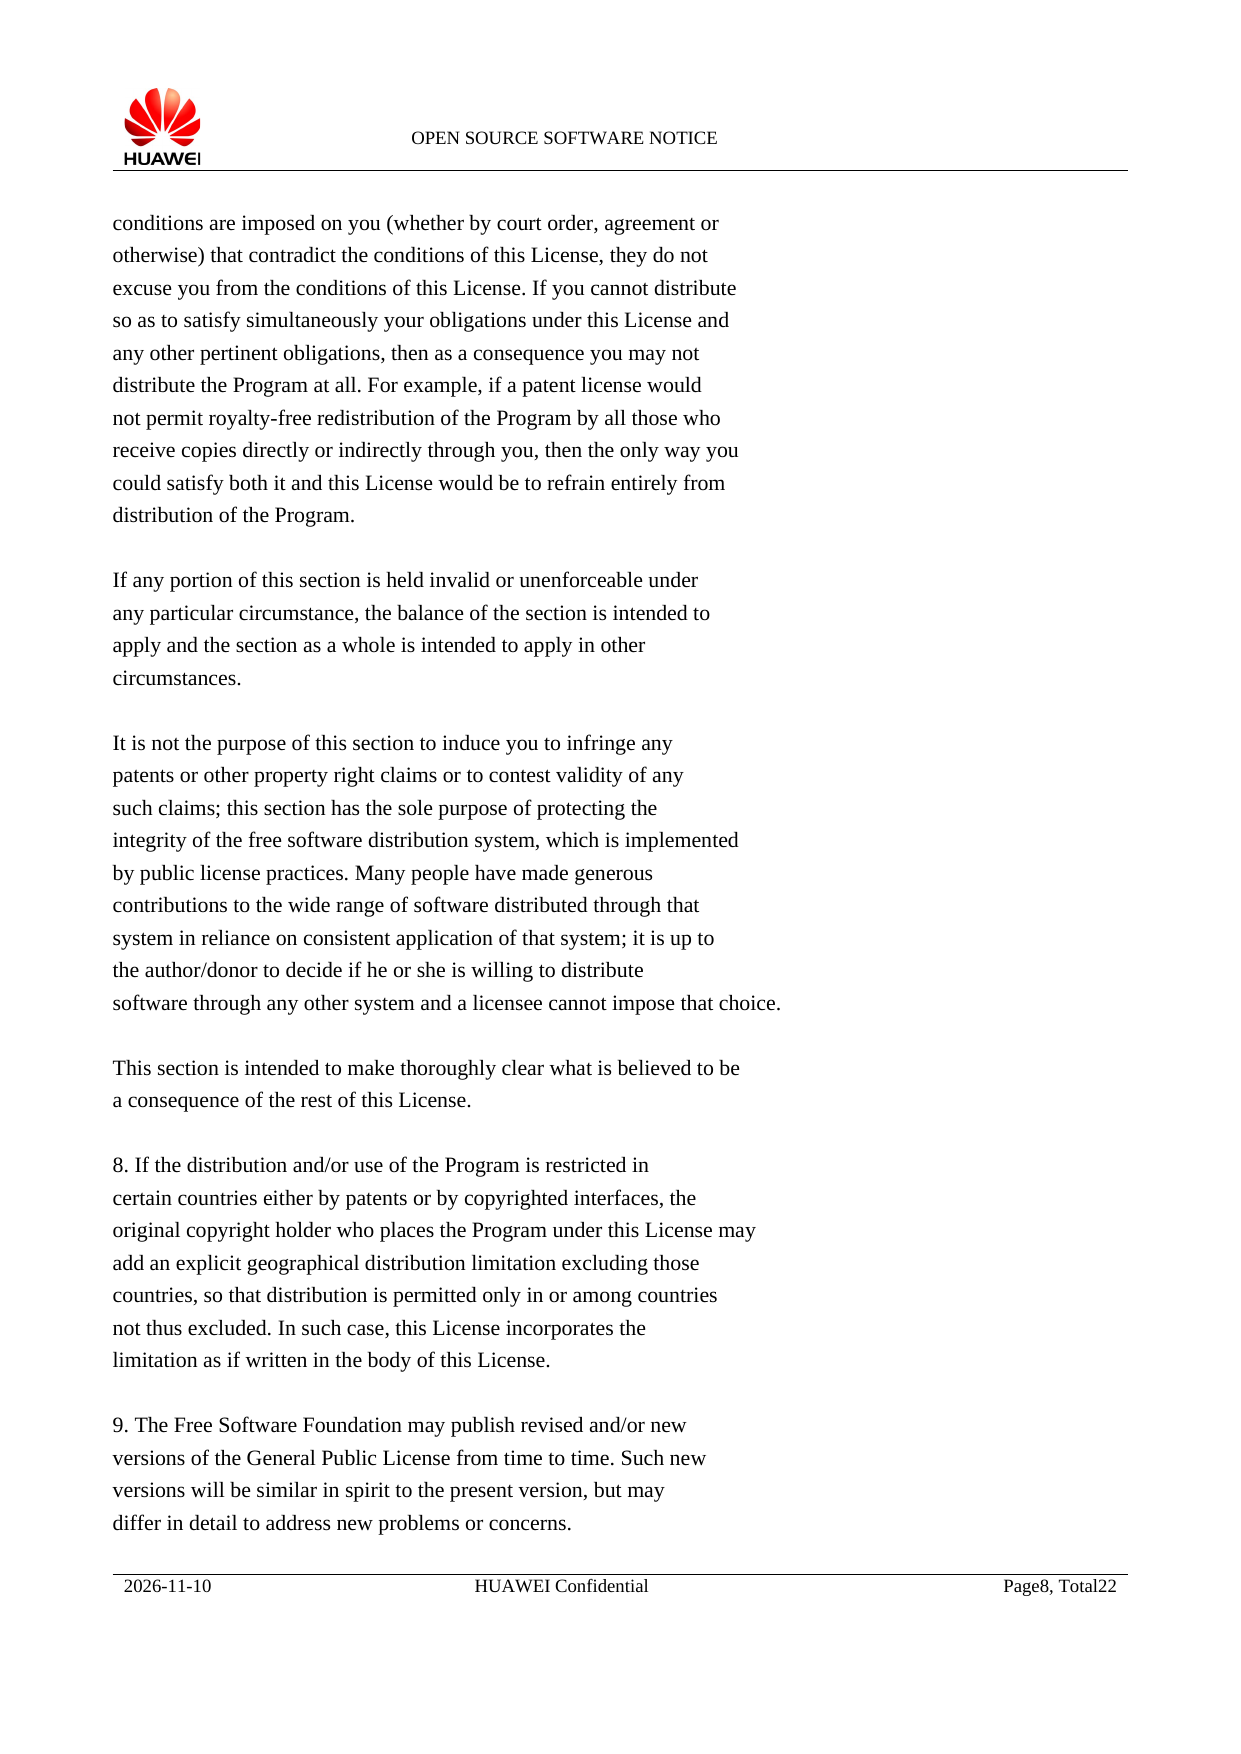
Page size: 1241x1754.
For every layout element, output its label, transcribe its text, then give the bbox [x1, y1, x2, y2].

text 8. If the distribution and/or use of the Program is restricted in [112, 1149, 1128, 1181]
text countries, so that distribution is permitted only in or among countries [112, 1279, 1128, 1311]
text such claims; this section has the sole purpose of protecting the [112, 791, 1128, 824]
text distribute the Program at all. For example, if a patent license would [112, 369, 1128, 401]
text circumstances. [112, 661, 1128, 694]
text conditions are imposed on you (whether by court order, agreement or [112, 206, 1128, 239]
text integrity of the free software distribution system, which is implemented [112, 824, 1128, 856]
text a consequence of the rest of this License. [112, 1084, 1128, 1116]
text any other pertinent obligations, then as a consequence you may not [112, 336, 1128, 369]
text contributions to the wide range of software distributed through that [112, 889, 1128, 921]
text any particular circumstance, the balance of the section is intended to [112, 596, 1128, 629]
text versions of the General Public License from time to time. Such new [112, 1441, 1128, 1474]
text limitation as if written in the body of this License. [112, 1344, 1128, 1376]
text by public license practices. Many people have made generous [112, 856, 1128, 889]
text patents or other property right claims or to contest validity of any [112, 759, 1128, 791]
text distribution of the Program. [112, 499, 1128, 531]
text versions will be similar in spirit to the present version, but may [112, 1474, 1128, 1506]
text original copyright holder who places the Program under this License may [112, 1214, 1128, 1246]
text add an explicit geographical distribution limitation excluding those [112, 1246, 1128, 1279]
text not thus excluded. In such case, this License incorporates the [112, 1311, 1128, 1344]
text the author/donor to decide if he or she is willing to distribute [112, 954, 1128, 986]
text apply and the section as a whole is intended to apply in other [112, 629, 1128, 661]
text so as to satisfy simultaneously your obligations under this License and [112, 304, 1128, 336]
text receive copies directly or indirectly through you, then the only way you [112, 434, 1128, 466]
picture [124, 88, 201, 165]
text system in reliance on consistent application of that system; it is up to [112, 921, 1128, 954]
text 9. The Free Software Foundation may publish revised and/or new [112, 1409, 1128, 1441]
text could satisfy both it and this License would be to refrain entirely from [112, 466, 1128, 499]
text otherwise) that contradict the conditions of this License, they do not [112, 239, 1128, 271]
text It is not the purpose of this section to induce you to infringe any [112, 726, 1128, 759]
text excuse you from the conditions of this License. If you cannot distribute [112, 271, 1128, 304]
text certain countries either by patents or by copyrighted interfaces, the [112, 1181, 1128, 1214]
text differ in detail to address new problems or concerns. [112, 1506, 1128, 1539]
text This section is intended to make thoroughly clear what is believed to be [112, 1051, 1128, 1084]
text not permit royalty-free redistribution of the Program by all those who [112, 401, 1128, 434]
text If any portion of this section is held invalid or unenforceable under [112, 564, 1128, 596]
text software through any other system and a licensee cannot impose that choice. [112, 986, 1128, 1019]
